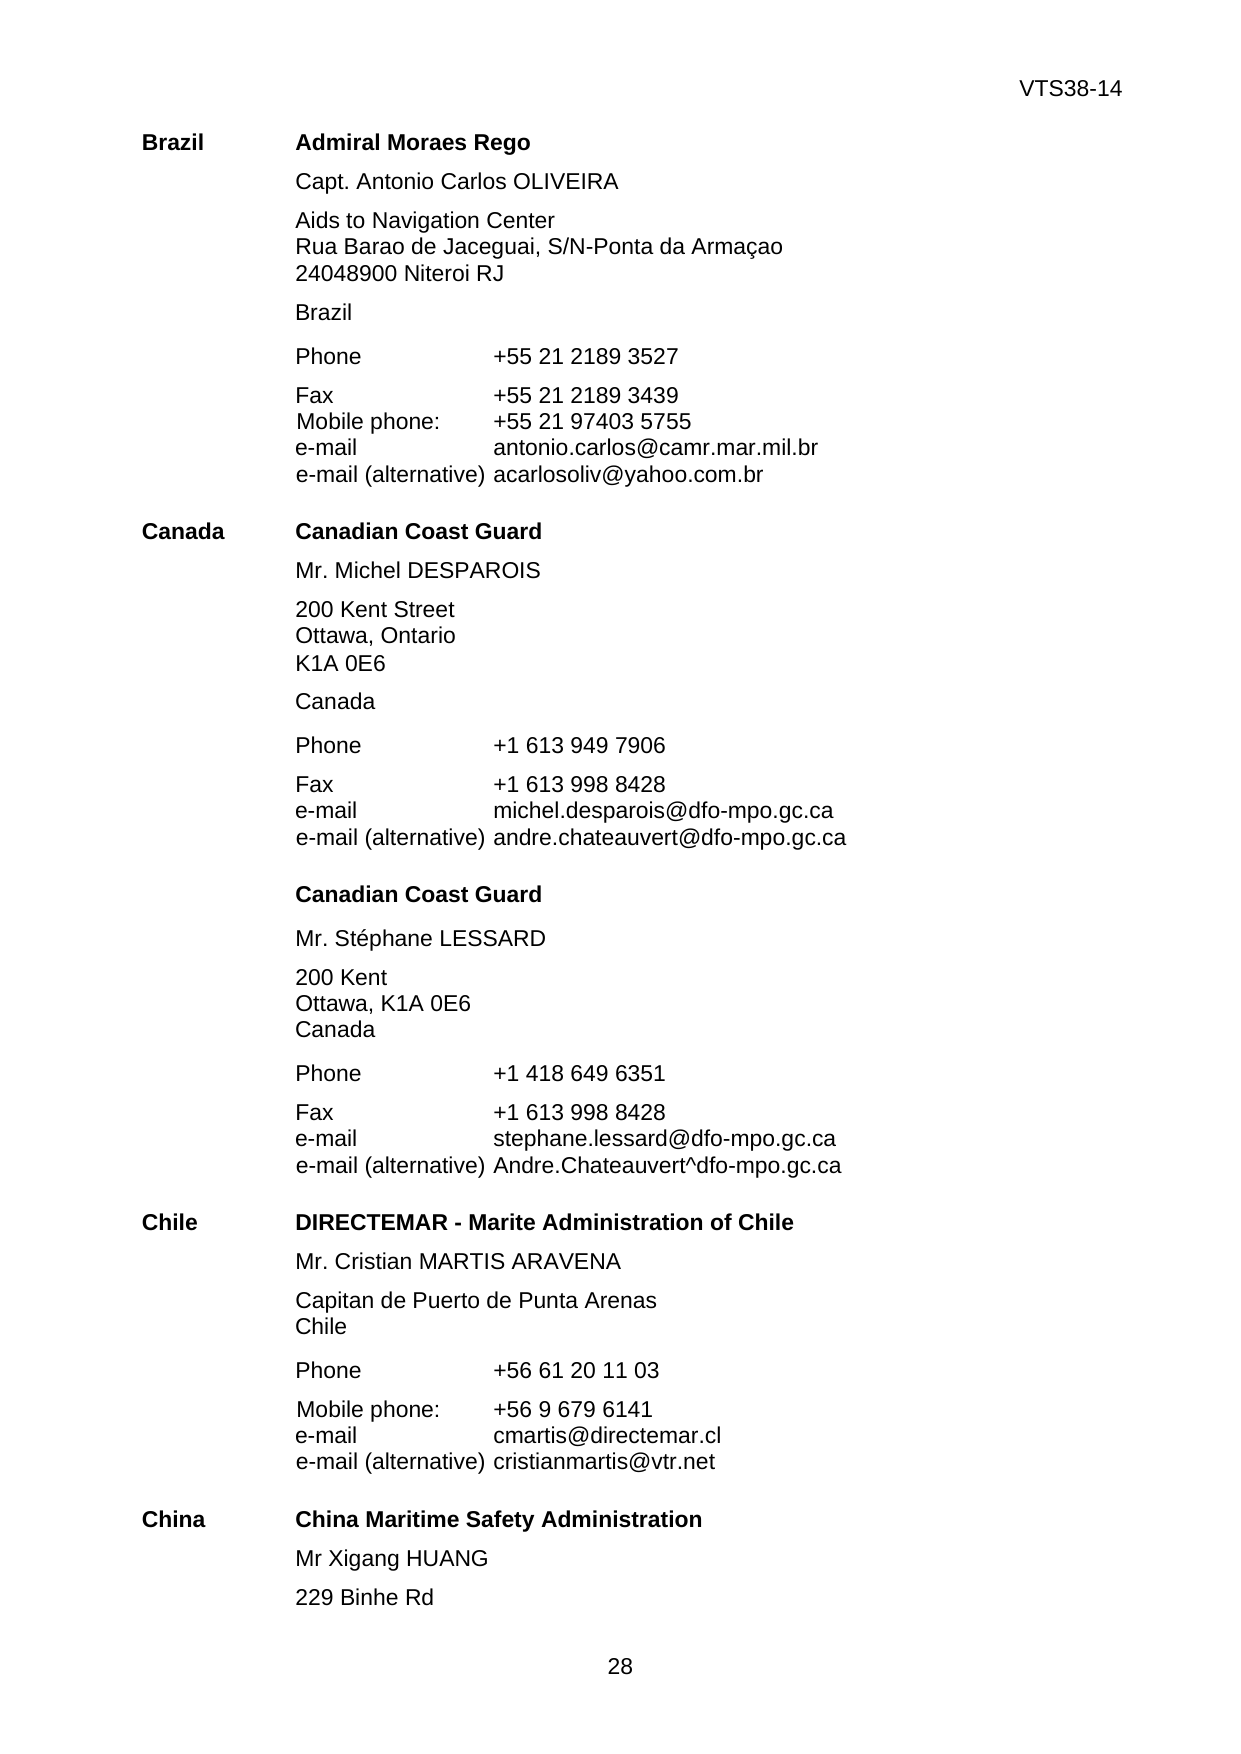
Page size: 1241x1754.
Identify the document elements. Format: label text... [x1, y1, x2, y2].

text Mr Xigang HUANG [118, 1545, 1122, 1571]
text Rua Barao de Jaceguai, S/N-Ponta da Armaçao [118, 233, 1122, 260]
text Brazil [118, 299, 1122, 326]
text e-mail antonio.carlos@camr.mar.mil.br [118, 434, 1122, 461]
text Canada [118, 1016, 1122, 1043]
text Mobile phone: +55 21 97403 5755 [118, 408, 1122, 434]
text Capt. Antonio Carlos OLIVEIRA [118, 168, 1122, 194]
text Phone +56 61 20 11 03 [118, 1357, 1122, 1383]
text e-mail stephane.lessard@dfo-mpo.gc.ca [118, 1125, 1122, 1152]
text 200 Kent Street [118, 596, 1122, 622]
text Phone +1 613 949 7906 [118, 732, 1122, 758]
text 24048900 Niteroi RJ [118, 260, 1122, 287]
text K1A 0E6 [118, 649, 1122, 676]
text China China Maritime Safety Administration [118, 1506, 1122, 1532]
text Canada [118, 688, 1122, 715]
text 200 Kent [118, 964, 1122, 990]
text Ottawa, Ontario [118, 622, 1122, 649]
text Canadian Coast Guard [118, 881, 1122, 907]
text 229 Binhe Rd [118, 1584, 1122, 1610]
text Mr. Stéphane LESSARD [118, 925, 1122, 951]
text Mobile phone: +56 9 679 6141 [118, 1396, 1122, 1422]
text Fax +55 21 2189 3439 [118, 382, 1122, 408]
text Chile DIRECTEMAR - Marite Administration of Chile [118, 1209, 1122, 1236]
text e-mail (alternative) cristianmartis@vtr.net [118, 1448, 1122, 1475]
text e-mail michel.desparois@dfo-mpo.gc.ca [118, 797, 1122, 823]
text Capitan de Puerto de Punta Arenas [118, 1287, 1122, 1313]
text Mr. Michel DESPAROIS [118, 557, 1122, 583]
text Fax +1 613 998 8428 [118, 771, 1122, 797]
text Chile [118, 1313, 1122, 1339]
text e-mail (alternative) Andre.Chateauvert^dfo-mpo.gc.ca [118, 1152, 1122, 1178]
text Phone +1 418 649 6351 [118, 1060, 1122, 1086]
text Phone +55 21 2189 3527 [118, 343, 1122, 369]
text e-mail (alternative) andre.chateauvert@dfo-mpo.gc.ca [118, 823, 1122, 850]
text Brazil Admiral Moraes Rego [118, 129, 1122, 156]
text Fax +1 613 998 8428 [118, 1099, 1122, 1125]
text Aids to Navigation Center [118, 207, 1122, 233]
text e-mail cmartis@directemar.cl [118, 1422, 1122, 1448]
text Mr. Cristian MARTIS ARAVENA [118, 1248, 1122, 1274]
text Ottawa, K1A 0E6 [118, 990, 1122, 1016]
text Canada Canadian Coast Guard [118, 518, 1122, 545]
text e-mail (alternative) acarlosoliv@yahoo.com.br [118, 461, 1122, 487]
